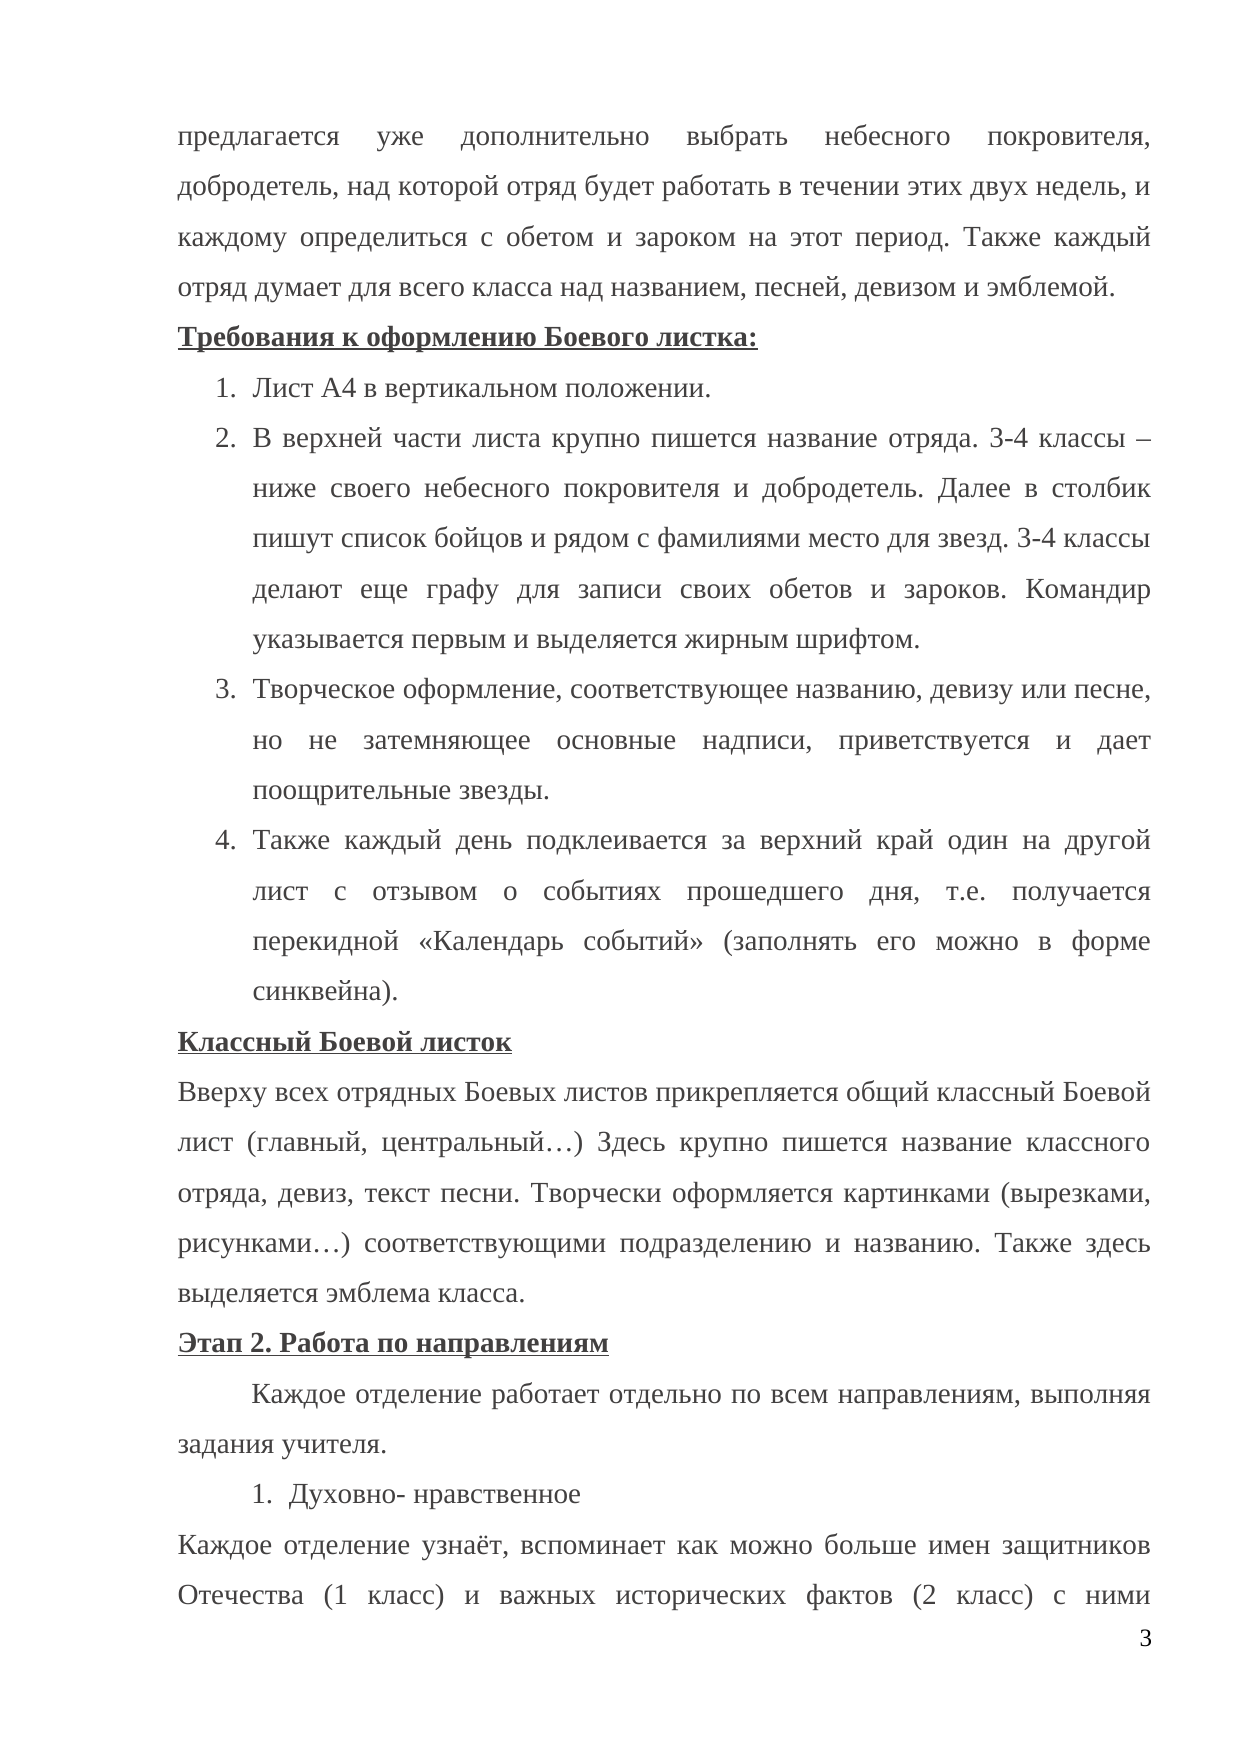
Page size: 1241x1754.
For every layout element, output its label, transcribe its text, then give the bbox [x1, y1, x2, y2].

list Духовно- нравственное [251, 1477, 1152, 1510]
text Вверху всех отрядных Боевых листов прикрепляется общий классный Боевой лист (главный, центральный…) Здесь крупно пишется название классного отряда, девиз, текст песни. Творчески оформляется картинками (вырезками, рисунками…) соответствующими подразделению и названию. Также здесь выделяется эмблема класса. [177, 1074, 1152, 1309]
list Лист А4 в вертикальном положении. [215, 370, 1152, 403]
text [177, 118, 1152, 303]
text Требования к оформлению Боевого листка: [177, 319, 1152, 353]
list Также каждый день подклеивается за верхний край один на другой лист с отзывом о событиях прошедшего дня, т.е. получается перекидной «Календарь событий» (заполнять его можно в форме синквейна). [215, 822, 1152, 1007]
text Классный Боевой листок [177, 1024, 1152, 1057]
list Творческое оформление, соответствующее названию, девизу или песне, но не затемняющее основные надписи, приветствуется и дает поощрительные звезды. [215, 672, 1152, 806]
text Каждое отделение работает отдельно по всем направлениям, выполняя задания учителя. [177, 1376, 1152, 1460]
text Этап 2. Работа по направлениям [177, 1326, 1152, 1359]
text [177, 1527, 1152, 1611]
list В верхней части листа крупно пишется название отряда. 3-4 классы – ниже своего небесного покровителя и добродетель. Далее в столбик пишут список бойцов и рядом с фамилиями место для звезд. 3-4 классы делают еще графу для записи своих обетов и зароков. Командир указывается первым и выделяется жирным шрифтом. [215, 420, 1152, 655]
